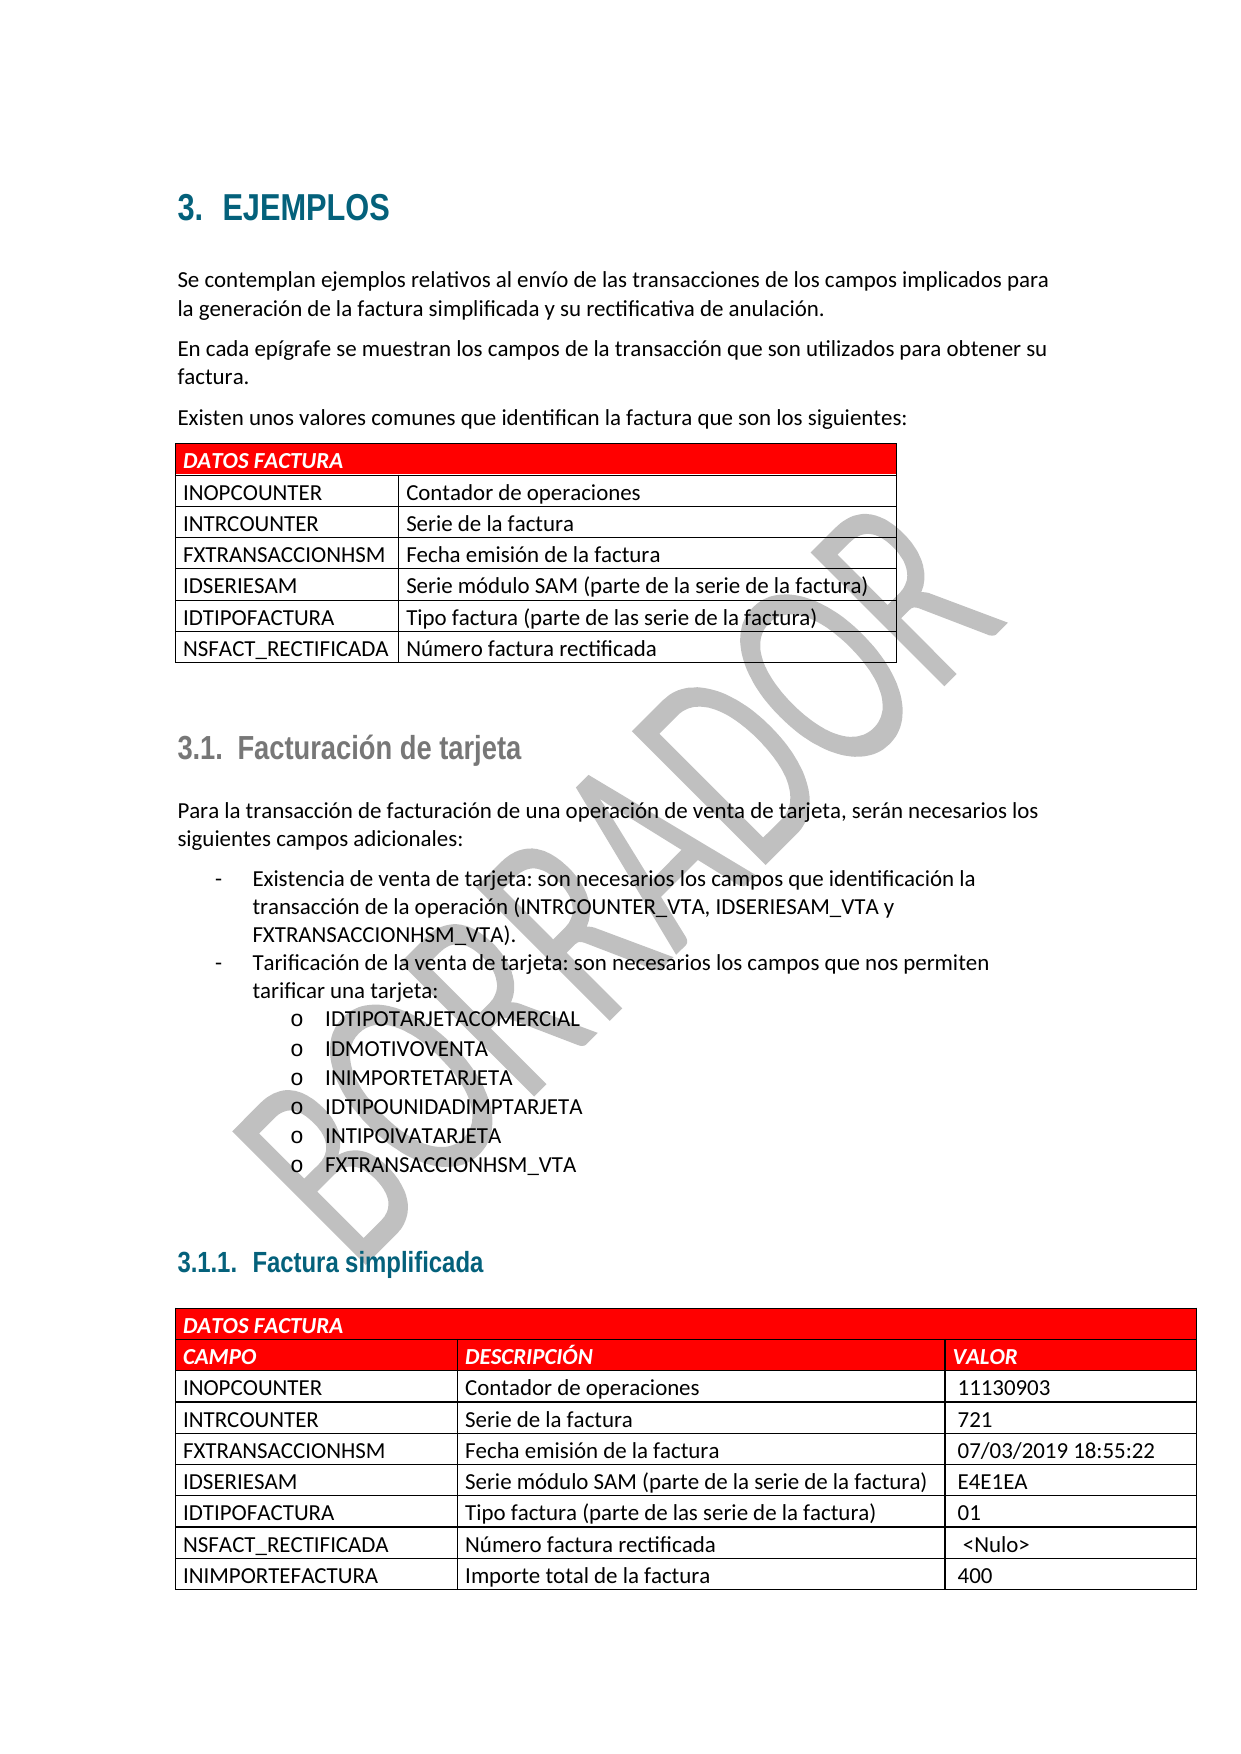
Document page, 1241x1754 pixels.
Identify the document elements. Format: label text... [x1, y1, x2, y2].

table_cell Serie de la factura [399, 507, 896, 537]
table_cell Serie módulo SAM (parte de la serie de la factura) [458, 1465, 944, 1495]
subtitle Facturación de tarjeta [177, 728, 1063, 767]
table_header DATOS FACTURA [176, 1309, 1196, 1339]
subtitle EJEMPLOS [177, 185, 1063, 228]
table_cell E4E1EA [946, 1465, 1196, 1495]
list Existencia de venta de tarjeta: son necesarios los campos que identificación la transacción de la operación (INTRCOUNTER_VTA, IDSERIESAM_VTA y FXTRANSACCIONHSM_VTA). [215, 864, 1063, 948]
list INIMPORTETARJETA [290, 1063, 1063, 1092]
table_header DATOS FACTURA [176, 444, 896, 474]
table_cell FXTRANSACCIONHSM [176, 538, 398, 568]
table_cell Número factura rectificada [458, 1528, 944, 1558]
list FXTRANSACCIONHSM_VTA [290, 1150, 1063, 1179]
table_cell 721 [946, 1403, 1196, 1433]
table_cell 11130903 [946, 1371, 1196, 1401]
table_cell IDSERIESAM [176, 569, 398, 599]
table_cell NSFACT_RECTIFICADA [176, 632, 398, 662]
table_cell DESCRIPCIÓN [458, 1340, 944, 1370]
table_cell IDSERIESAM [176, 1465, 457, 1495]
table_cell INOPCOUNTER [176, 1371, 457, 1401]
table_cell Tipo factura (parte de las serie de la factura) [458, 1496, 944, 1526]
list INTIPOIVATARJETA [290, 1121, 1063, 1150]
table_cell VALOR [946, 1340, 1196, 1370]
text Para la transacción de facturación de una operación de venta de tarjeta, serán necesarios los siguientes campos adicionales: [177, 796, 1063, 852]
text Se contemplan ejemplos relativos al envío de las transacciones de los campos implicados para la generación de la factura simplificada y su rectificativa de anulación. [177, 266, 1063, 322]
list IDTIPOUNIDADIMPTARJETA [290, 1092, 1063, 1121]
table_cell INTRCOUNTER [176, 1403, 457, 1433]
table_cell 07/03/2019 18:55:22 [946, 1434, 1196, 1464]
table_cell INIMPORTEFACTURA [176, 1559, 457, 1589]
table_cell Serie módulo SAM (parte de la serie de la factura) [399, 569, 896, 599]
list Tarificación de la venta de tarjeta: son necesarios los campos que nos permiten tarificar una tarjeta: [215, 948, 1063, 1004]
table_cell FXTRANSACCIONHSM [176, 1434, 457, 1464]
table_cell Serie de la factura [458, 1403, 944, 1433]
table_cell CAMPO [176, 1340, 457, 1370]
table_cell IDTIPOFACTURA [176, 601, 398, 631]
table_cell Importe total de la factura [458, 1559, 944, 1589]
text En cada epígrafe se muestran los campos de la transacción que son utilizados para obtener su factura. [177, 334, 1063, 390]
table_cell <Nulo> [946, 1528, 1196, 1558]
table_cell IDTIPOFACTURA [176, 1496, 457, 1526]
text Existen unos valores comunes que identifican la factura que son los siguientes: [177, 403, 1063, 431]
table_cell Fecha emisión de la factura [399, 538, 896, 568]
table_cell NSFACT_RECTIFICADA [176, 1528, 457, 1558]
table_cell 400 [946, 1559, 1196, 1589]
list IDTIPOTARJETACOMERCIAL [290, 1004, 1063, 1034]
table_cell Fecha emisión de la factura [458, 1434, 944, 1464]
list IDMOTIVOVENTA [290, 1034, 1063, 1063]
table_cell INTRCOUNTER [176, 507, 398, 537]
subtitle Factura simplificada [177, 1245, 1063, 1278]
table_cell Tipo factura (parte de las serie de la factura) [399, 601, 896, 631]
table_cell Contador de operaciones [458, 1371, 944, 1401]
table_cell Contador de operaciones [399, 476, 896, 506]
table_cell 01 [946, 1496, 1196, 1526]
table_cell INOPCOUNTER [176, 476, 398, 506]
table_cell Número factura rectificada [399, 632, 896, 662]
